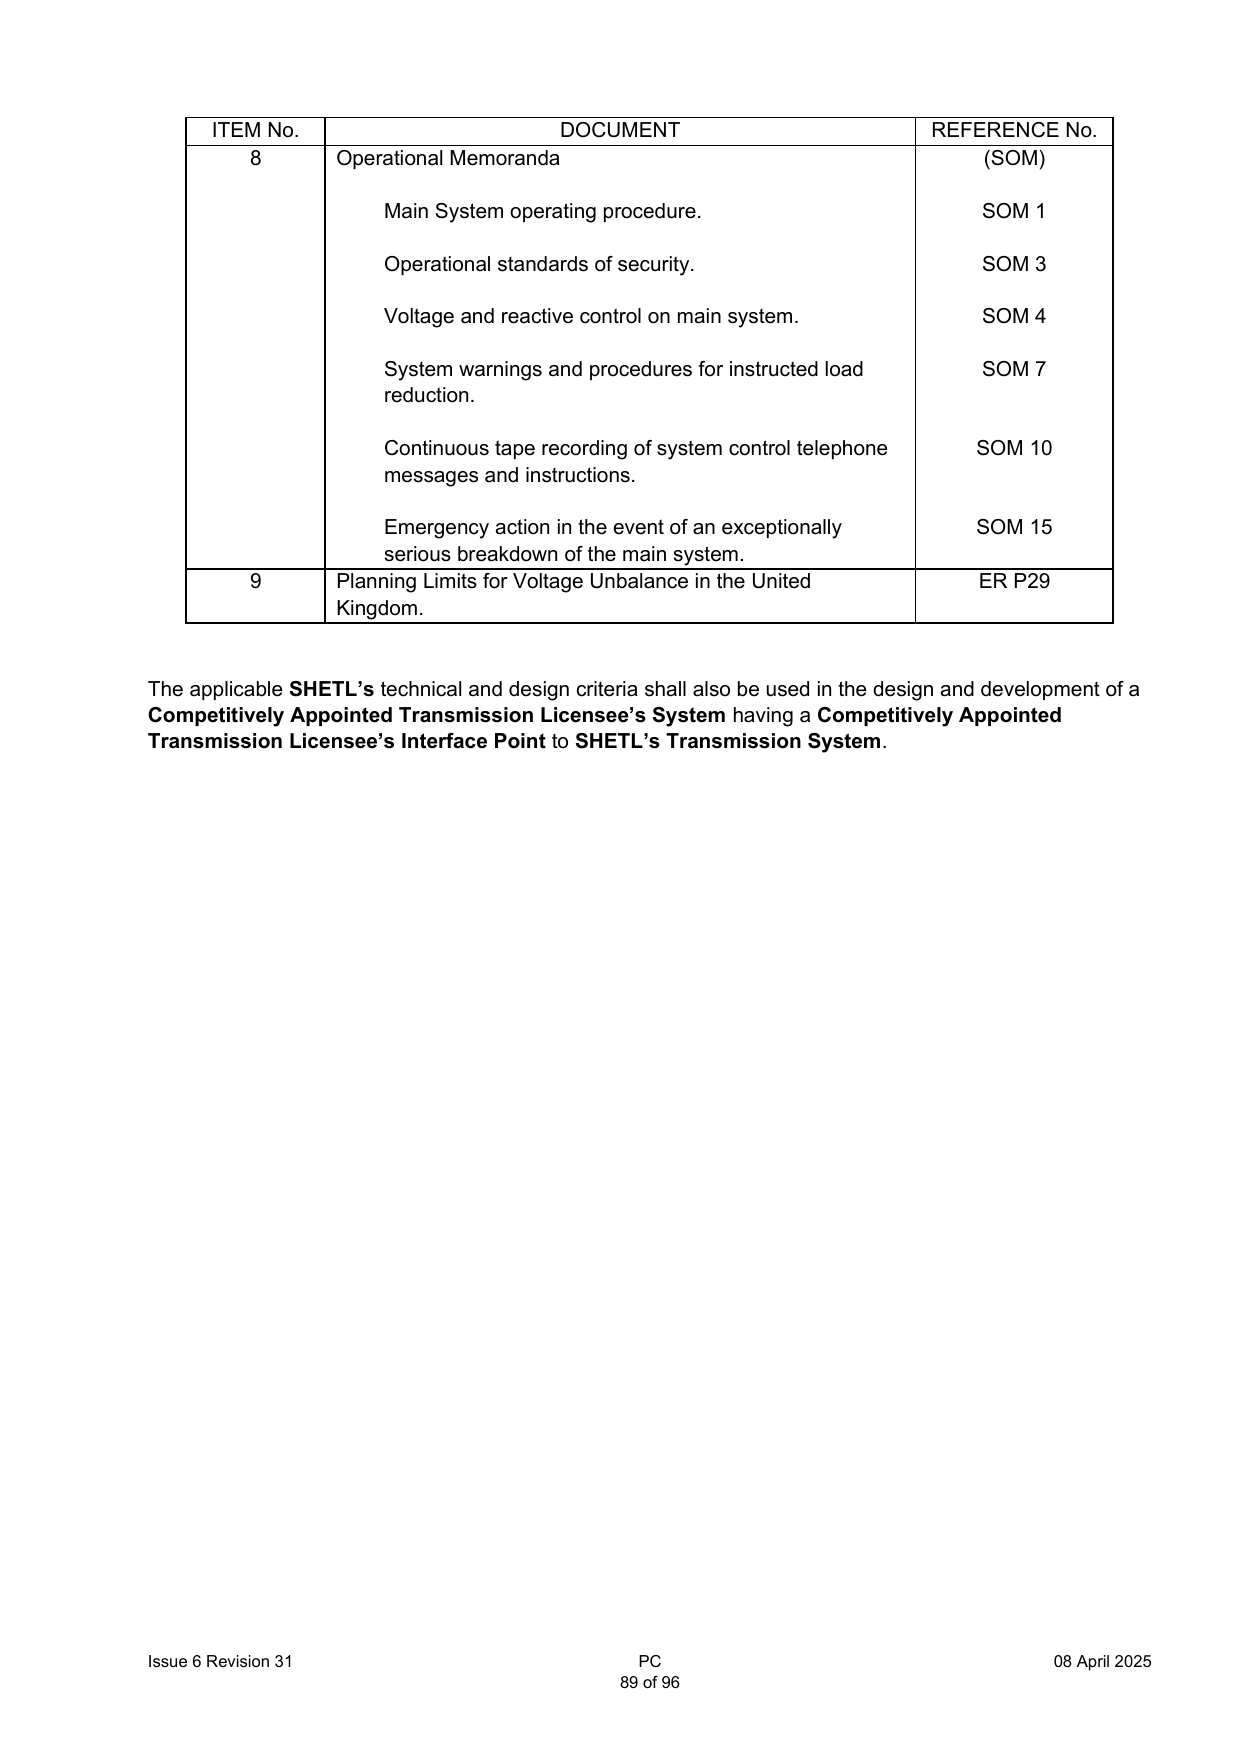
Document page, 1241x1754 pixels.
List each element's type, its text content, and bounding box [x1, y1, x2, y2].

table_cell ER P29 [916, 570, 1112, 622]
table_header DOCUMENT [326, 118, 915, 144]
text The applicable SHETL’s technical and design criteria shall also be used in the design and development of a Competitively Appointed Transmission Licensee’s System having a Competitively Appointed Transmission Licensee’s Interface Point to SHETL’s Transmission System.PART 2 - SPT's TECHNICAL AND DESIGN CRITERIA [148, 676, 1152, 753]
table_cell Operational Memoranda Main System operating procedure. Operational standards of security. Voltage and reactive control on main system. System warnings and procedures for instructed load reduction. Continuous tape recording of system control telephone messages and instructions. Emergency action in the event of an exceptionally serious breakdown of the main system. [326, 146, 915, 568]
table_cell (SOM) SOM 1 SOM 3 SOM 4 SOM 7 SOM 10 SOM 15 [916, 146, 1112, 568]
table_cell Planning Limits for Voltage Unbalance in the United Kingdom. [326, 570, 915, 622]
table_cell 8 [187, 146, 324, 568]
table_header REFERENCE No. [916, 118, 1112, 144]
table_cell 9 [187, 570, 324, 622]
table_header ITEM No. [187, 118, 324, 144]
